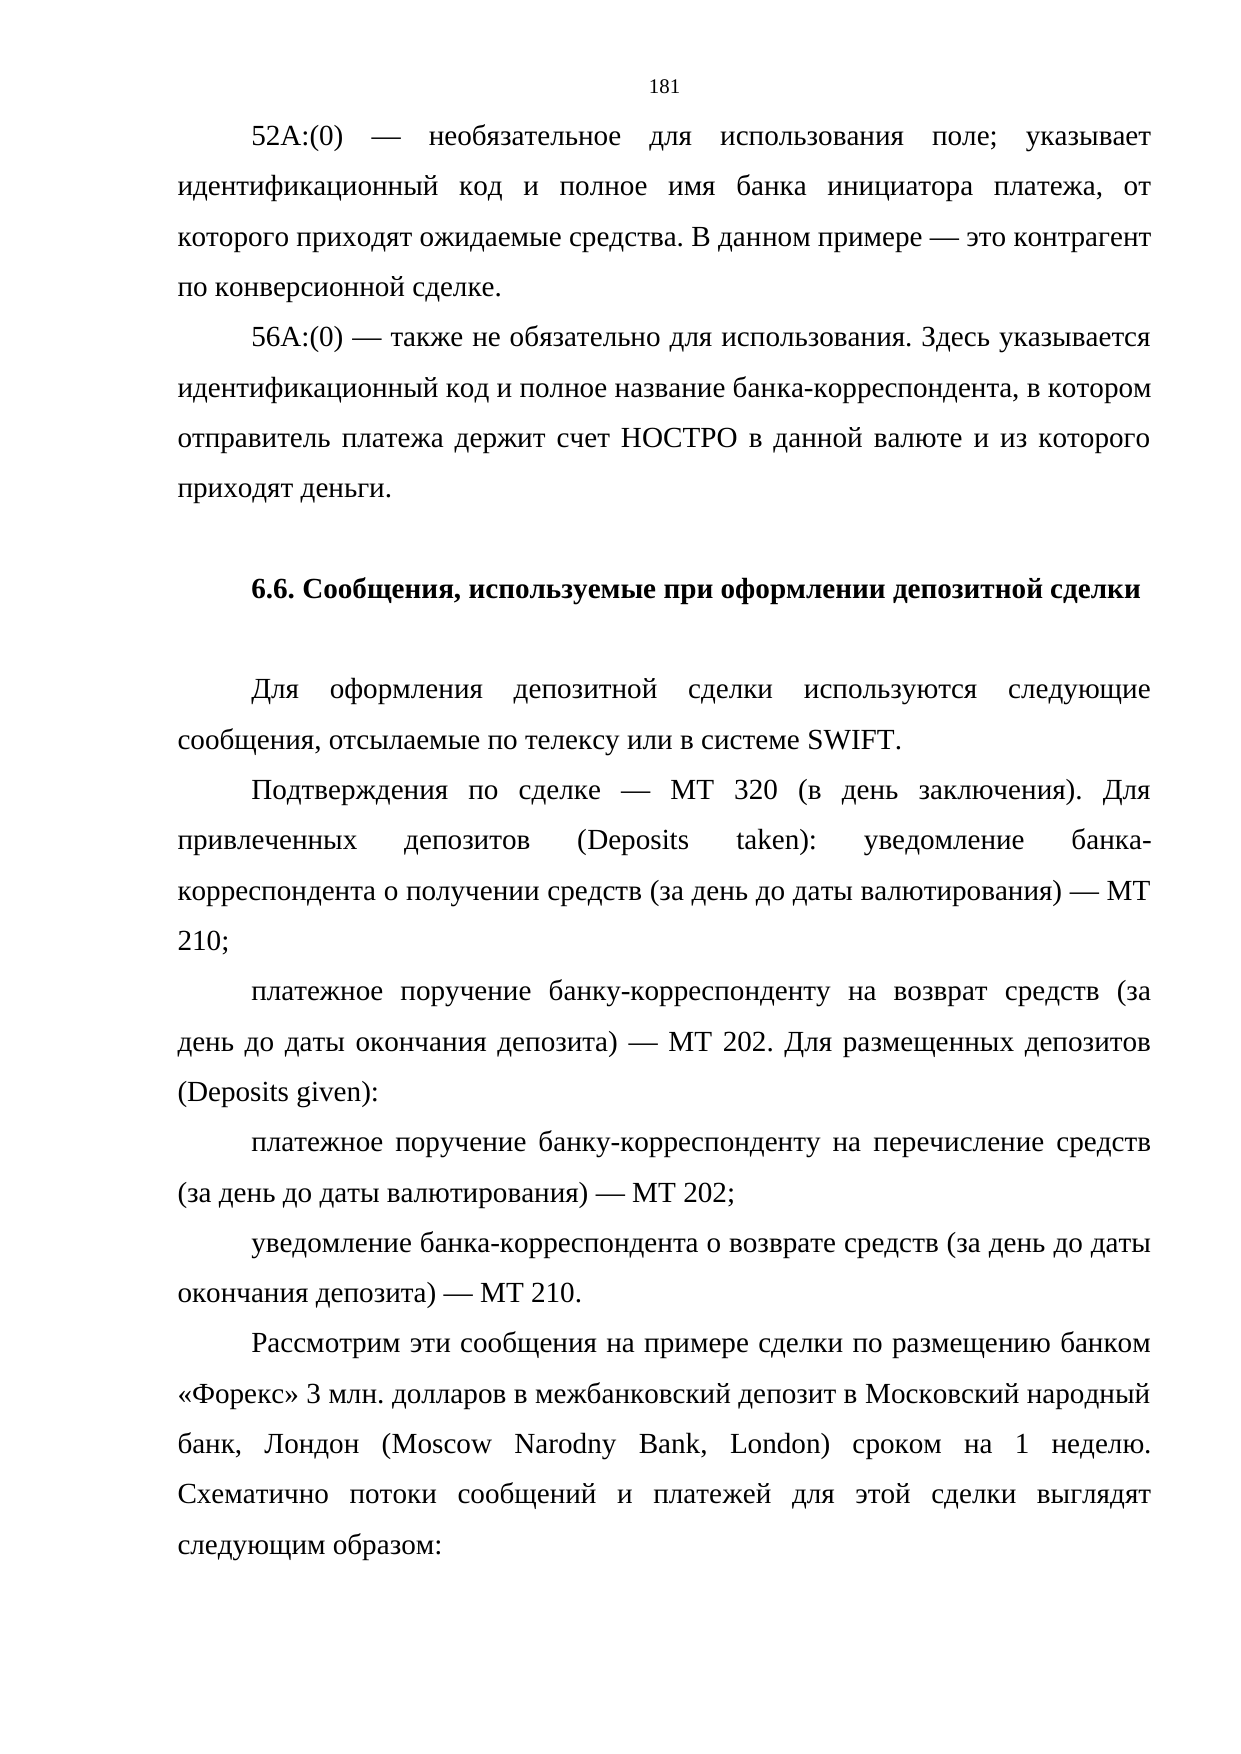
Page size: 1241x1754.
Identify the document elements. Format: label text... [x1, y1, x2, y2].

text Для оформления депозитной сделки используются следующие сообщения, отсылаемые по телексу или в системе SWIFT. [177, 672, 1152, 755]
text 52А:(0) — необязательное для использования поле; указывает идентификационный код и полное имя банка инициатора платежа, от которого приходят ожидаемые средства. В данном примере — это контрагент по конверсионной сделке. [177, 118, 1152, 303]
text уведомление банка-корреспондента о возврате средств (за день до даты окончания депозита) — МТ 210. [177, 1225, 1152, 1309]
text Рассмотрим эти сообщения на примере сделки по размещению банком «Форекс» 3 млн. долларов в межбанковский депозит в Московский народный банк, Лондон (Moscow Narodny Bank, London) сроком на 1 неделю. Схематично потоки сообщений и платежей для этой сделки выглядят следующим образом: [177, 1326, 1152, 1560]
text 56А:(0) — также не обязательно для использования. Здесь указывается идентификационный код и полное название банка-корреспондента, в котором отправитель платежа держит счет НОСТРО в данной валюте и из которого приходят деньги. [177, 319, 1152, 504]
text 6.6. Сообщения, используемые при оформлении депозитной сделки [177, 571, 1152, 604]
text платежное поручение банку-корреспонденту на перечисление средств (за день до даты валютирования) — МТ 202; [177, 1124, 1152, 1208]
text Подтверждения по сделке — МТ 320 (в день заключения). Для привлеченных депозитов (Deposits taken): уведомление банка-корреспондента о получении средств (за день до даты валютирования) — МТ 210; [177, 772, 1152, 957]
text платежное поручение банку-корреспонденту на возврат средств (за день до даты окончания депозита) — МТ 202. Для размещенных депозитов (Deposits given): [177, 973, 1152, 1108]
